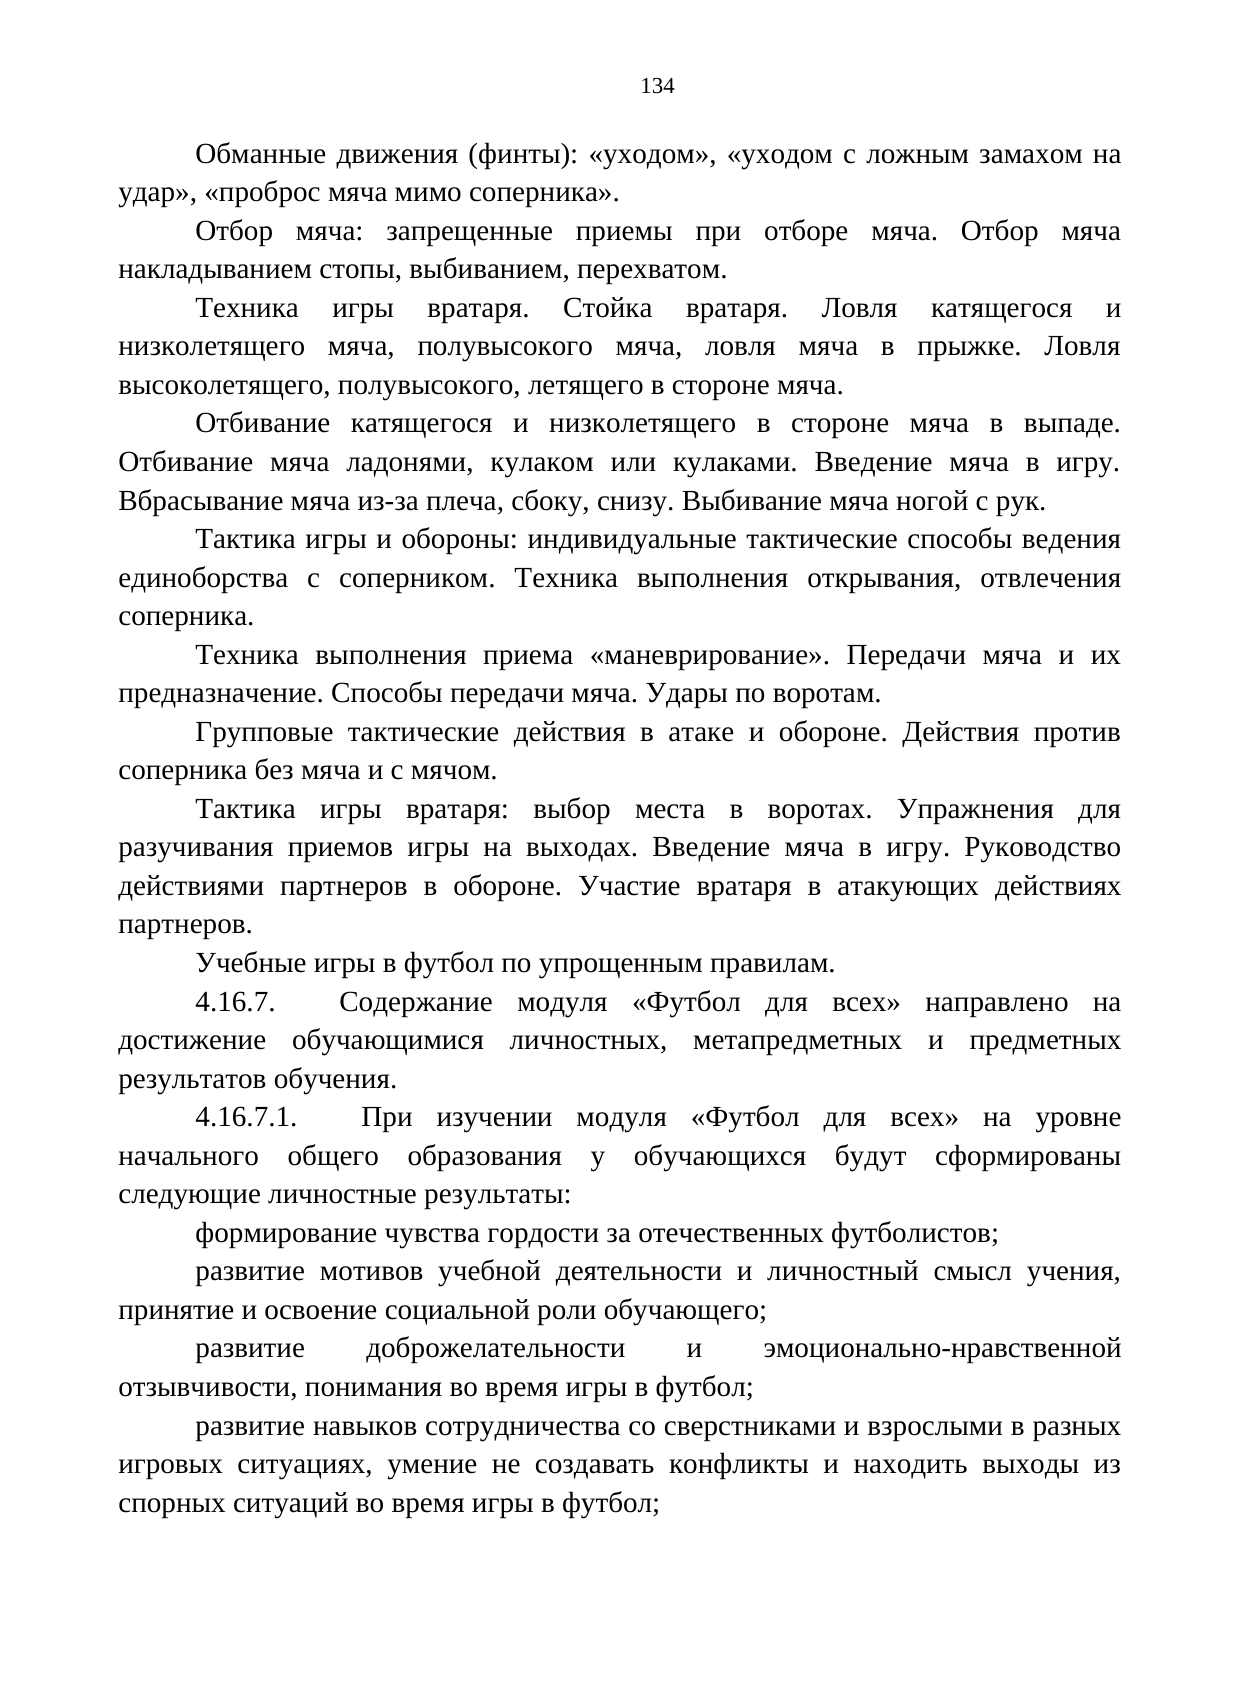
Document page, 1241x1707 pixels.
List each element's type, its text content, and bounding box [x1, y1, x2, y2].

text формирование чувства гордости за отечественных футболистов; [118, 1215, 1122, 1248]
text Отбор мяча: запрещенные приемы при отборе мяча. Отбор мяча накладыванием стопы, выбиванием, перехватом. [118, 213, 1122, 285]
text развитие мотивов учебной деятельности и личностный смысл учения, принятие и освоение социальной роли обучающего; [118, 1253, 1122, 1326]
text развитие доброжелательности и эмоционально-нравственной отзывчивости, понимания во время игры в футбол; [118, 1331, 1122, 1403]
text Тактика игры и обороны: индивидуальные тактические способы ведения единоборства с соперником. Техника выполнения открывания, отвлечения соперника. [118, 521, 1122, 632]
text Учебные игры в футбол по упрощенным правилам. [118, 945, 1122, 979]
list При изучении модуля «Футбол для всех» на уровне начального общего образования у обучающихся будут сформированы следующие личностные результаты: [118, 1099, 1122, 1210]
text Техника игры вратаря. Стойка вратаря. Ловля катящегося и низколетящего мяча, полувысокого мяча, ловля мяча в прыжке. Ловля высоколетящего, полувысокого, летящего в стороне мяча. [118, 290, 1122, 401]
text Техника выполнения приема «маневрирование». Передачи мяча и их предназначение. Способы передачи мяча. Удары по воротам. [118, 637, 1122, 709]
text Отбивание катящегося и низколетящего в стороне мяча в выпаде. Отбивание мяча ладонями, кулаком или кулаками. Введение мяча в игру. Вбрасывание мяча из-за плеча, сбоку, снизу. Выбивание мяча ногой с рук. [118, 406, 1122, 516]
text развитие навыков сотрудничества со сверстниками и взрослыми в разных игровых ситуациях, умение не создавать конфликты и находить выходы из спорных ситуаций во время игры в футбол; [118, 1408, 1122, 1518]
text Групповые тактические действия в атаке и обороне. Действия против соперника без мяча и с мячом. [118, 714, 1122, 786]
text Тактика игры вратаря: выбор места в воротах. Упражнения для разучивания приемов игры на выходах. Введение мяча в игру. Руководство действиями партнеров в обороне. Участие вратаря в атакующих действиях партнеров. [118, 791, 1122, 940]
text Обманные движения (финты): «уходом», «уходом с ложным замахом на удар», «проброс мяча мимо соперника». [118, 136, 1122, 208]
list Содержание модуля «Футбол для всех» направлено на достижение обучающимися личностных, метапредметных и предметных результатов обучения. [118, 984, 1122, 1094]
